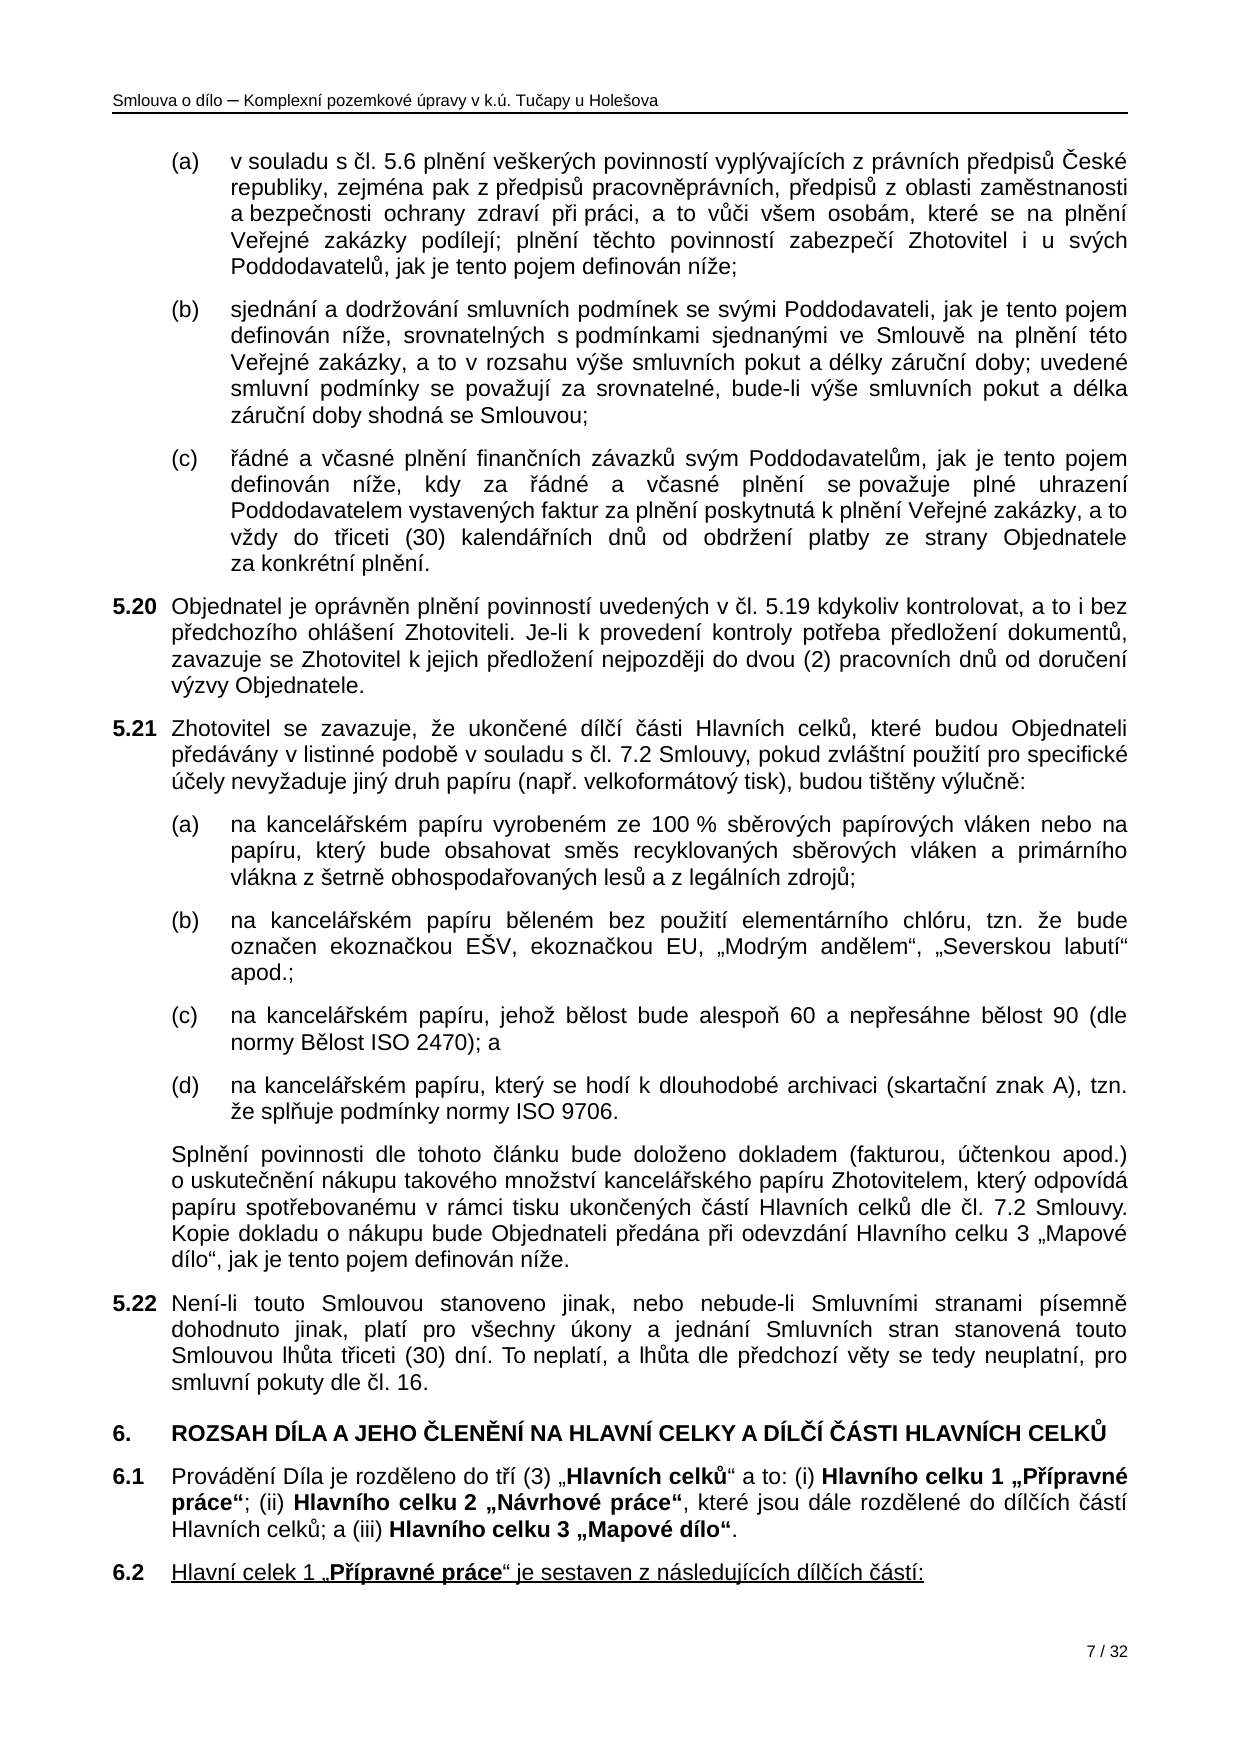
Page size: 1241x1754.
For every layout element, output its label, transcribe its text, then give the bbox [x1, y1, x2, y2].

text Není-li touto Smlouvou stanoveno jinak, nebo nebude-li Smluvními stranami písemně dohodnuto jinak, platí pro všechny úkony a jednání Smluvních stran stanovená touto Smlouvou lhůta třiceti (30) dní. To neplatí, a lhůta dle předchozí věty se tedy neuplatní, pro smluvní pokuty dle čl. 16. [112, 1289, 1128, 1395]
text Zhotovitel se zavazuje, že ukončené dílčí části Hlavních celků, které budou Objednateli předávány v listinné podobě v souladu s čl. 7.2 Smlouvy, pokud zvláštní použití pro specifické účely nevyžaduje jiný druh papíru (např. velkoformátový tisk), budou tištěny výlučně: [112, 715, 1128, 794]
text Provádění Díla je rozděleno do tří (3) „Hlavních celků“ a to: (i) Hlavního celku 1 „Přípravné práce“; (ii) Hlavního celku 2 „Návrhové práce“, které jsou dále rozdělené do dílčích částí Hlavních celků; a (iii) Hlavního celku 3 „Mapové dílo“. [112, 1463, 1128, 1542]
list na kancelářském papíru běleném bez použití elementárního chlóru, tzn. že bude označen ekoznačkou EŠV, ekoznačkou EU, „Modrým andělem“, „Severskou labutí“ apod.; [171, 907, 1128, 986]
list na kancelářském papíru, který se hodí k dlouhodobé archivaci (skartační znak A), tzn. že splňuje podmínky normy ISO 9706. [171, 1072, 1128, 1124]
list řádné a včasné plnění finančních závazků svým Poddodavatelům, jak je tento pojem definován níže, kdy za řádné a včasné plnění se považuje plné uhrazení Poddodavatelem vystavených faktur za plnění poskytnutá k plnění Veřejné zakázky, a to vždy do třiceti (30) kalendářních dnů od obdržení platby ze strany Objednatele za konkrétní plnění. [171, 444, 1128, 576]
list na kancelářském papíru, jehož bělost bude alespoň 60 a nepřesáhne bělost 90 (dle normy Bělost ISO 2470); a [171, 1002, 1128, 1055]
list sjednání a dodržování smluvních podmínek se svými Poddodavateli, jak je tento pojem definován níže, srovnatelných s podmínkami sjednanými ve Smlouvě na plnění této Veřejné zakázky, a to v rozsahu výše smluvních pokut a délky záruční doby; uvedené smluvní podmínky se považují za srovnatelné, bude-li výše smluvních pokut a délka záruční doby shodná se Smlouvou; [171, 296, 1128, 428]
list v souladu s čl. 5.6 plnění veškerých povinností vyplývajících z právních předpisů České republiky, zejména pak z předpisů pracovněprávních, předpisů z oblasti zaměstnanosti a bezpečnosti ochrany zdraví při práci, a to vůči všem osobám, které se na plnění Veřejné zakázky podílejí; plnění těchto povinností zabezpečí Zhotovitel i u svých Poddodavatelů, jak je tento pojem definován níže; [171, 148, 1128, 279]
list na kancelářském papíru vyrobeném ze 100 % sběrových papírových vláken nebo na papíru, který bude obsahovat směs recyklovaných sběrových vláken a primárního vlákna z šetrně obhospodařovaných lesů a z legálních zdrojů; [171, 811, 1128, 890]
text Objednatel je oprávněn plnění povinností uvedených v čl. 5.19 kdykoliv kontrolovat, a to i bez předchozího ohlášení Zhotoviteli. Je-li k provedení kontroly potřeba předložení dokumentů, zavazuje se Zhotovitel k jejich předložení nejpozději do dvou (2) pracovních dnů od doručení výzvy Objednatele. [112, 593, 1128, 698]
text Rozsah díla a jeho členění na hlavní celky a dílčí části Hlavních celků [112, 1420, 1128, 1446]
list Splnění povinnosti dle tohoto článku bude doloženo dokladem (fakturou, účtenkou apod.) o uskutečnění nákupu takového množství kancelářského papíru Zhotovitelem, který odpovídá papíru spotřebovanému v rámci tisku ukončených částí Hlavních celků dle čl. 7.2 Smlouvy. Kopie dokladu o nákupu bude Objednateli předána při odevzdání Hlavního celku 3 „Mapové dílo“, jak je tento pojem definován níže. [171, 1141, 1128, 1273]
text Hlavní celek 1 „Přípravné práce“ je sestaven z následujících dílčích částí: [112, 1559, 1128, 1585]
